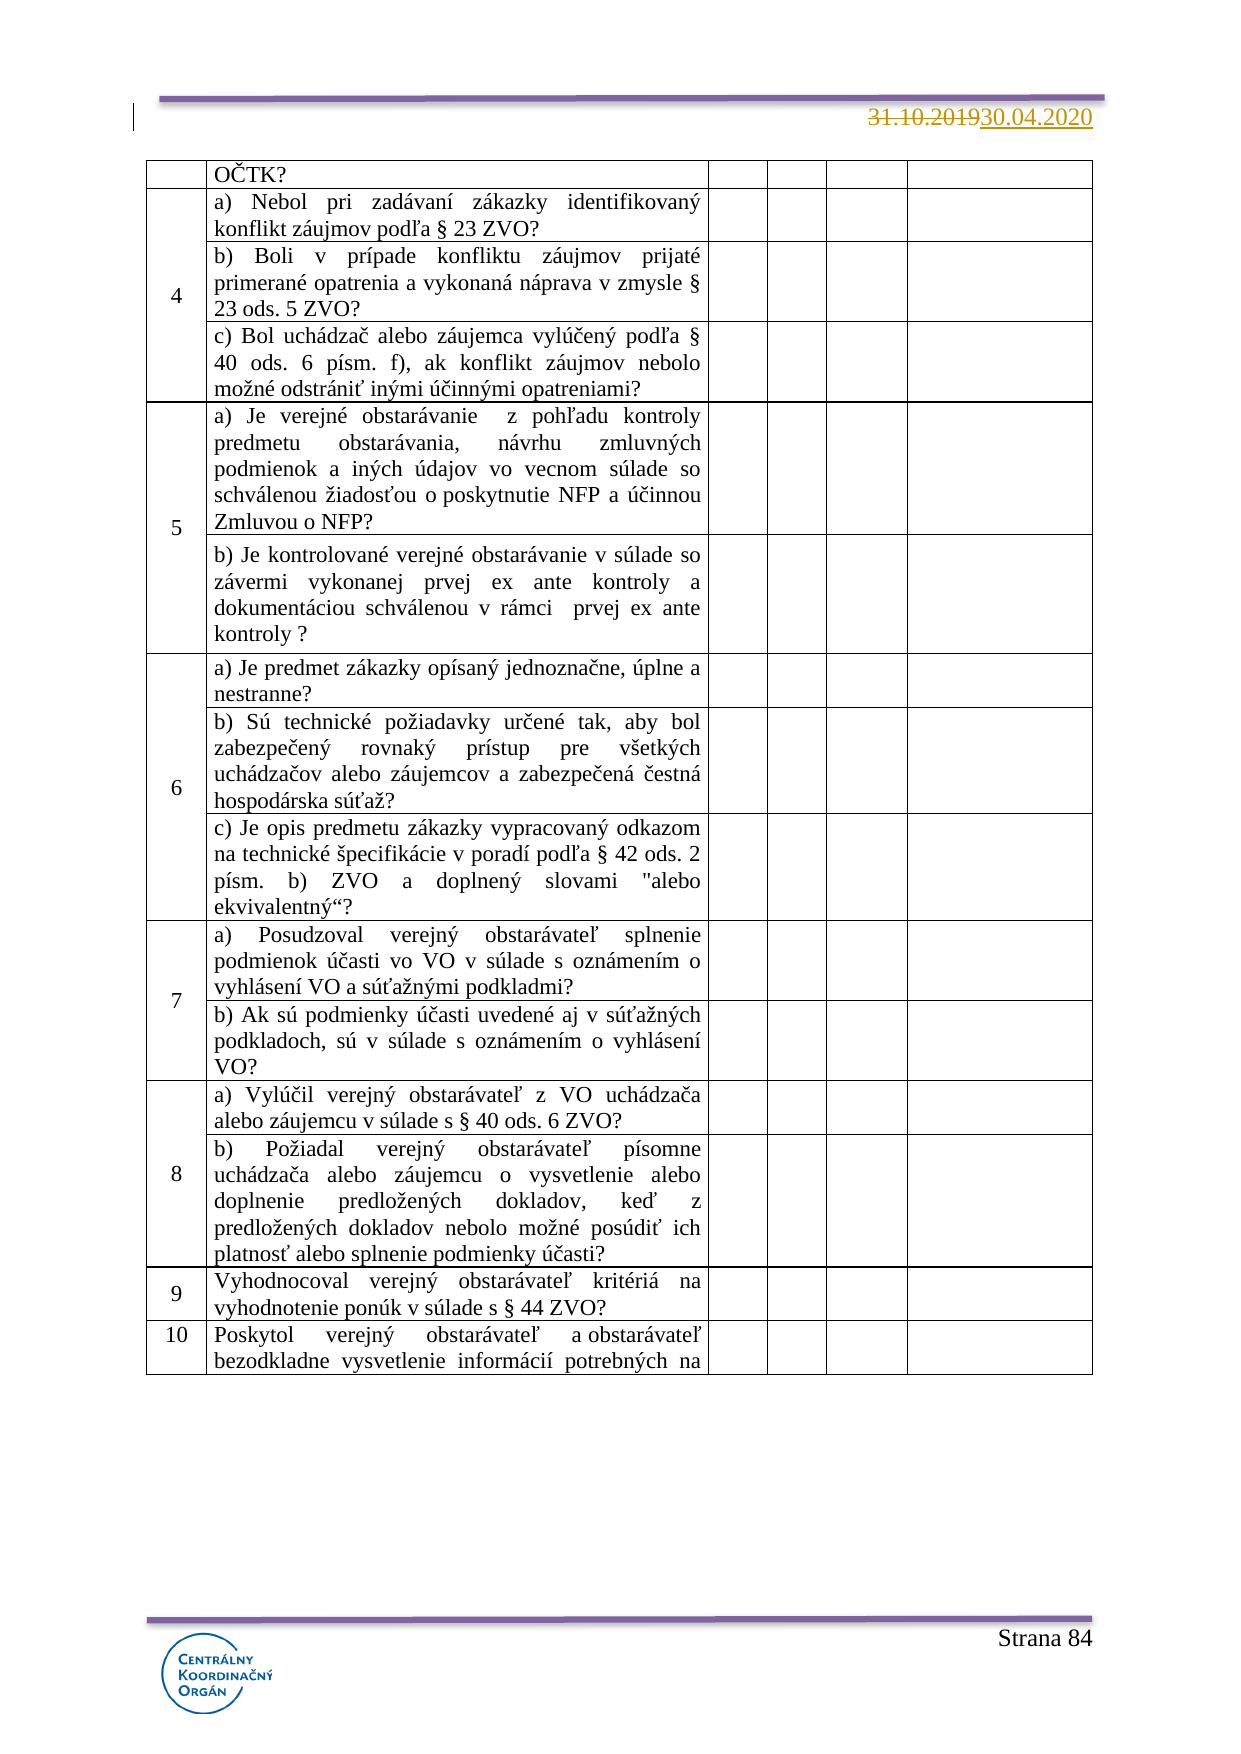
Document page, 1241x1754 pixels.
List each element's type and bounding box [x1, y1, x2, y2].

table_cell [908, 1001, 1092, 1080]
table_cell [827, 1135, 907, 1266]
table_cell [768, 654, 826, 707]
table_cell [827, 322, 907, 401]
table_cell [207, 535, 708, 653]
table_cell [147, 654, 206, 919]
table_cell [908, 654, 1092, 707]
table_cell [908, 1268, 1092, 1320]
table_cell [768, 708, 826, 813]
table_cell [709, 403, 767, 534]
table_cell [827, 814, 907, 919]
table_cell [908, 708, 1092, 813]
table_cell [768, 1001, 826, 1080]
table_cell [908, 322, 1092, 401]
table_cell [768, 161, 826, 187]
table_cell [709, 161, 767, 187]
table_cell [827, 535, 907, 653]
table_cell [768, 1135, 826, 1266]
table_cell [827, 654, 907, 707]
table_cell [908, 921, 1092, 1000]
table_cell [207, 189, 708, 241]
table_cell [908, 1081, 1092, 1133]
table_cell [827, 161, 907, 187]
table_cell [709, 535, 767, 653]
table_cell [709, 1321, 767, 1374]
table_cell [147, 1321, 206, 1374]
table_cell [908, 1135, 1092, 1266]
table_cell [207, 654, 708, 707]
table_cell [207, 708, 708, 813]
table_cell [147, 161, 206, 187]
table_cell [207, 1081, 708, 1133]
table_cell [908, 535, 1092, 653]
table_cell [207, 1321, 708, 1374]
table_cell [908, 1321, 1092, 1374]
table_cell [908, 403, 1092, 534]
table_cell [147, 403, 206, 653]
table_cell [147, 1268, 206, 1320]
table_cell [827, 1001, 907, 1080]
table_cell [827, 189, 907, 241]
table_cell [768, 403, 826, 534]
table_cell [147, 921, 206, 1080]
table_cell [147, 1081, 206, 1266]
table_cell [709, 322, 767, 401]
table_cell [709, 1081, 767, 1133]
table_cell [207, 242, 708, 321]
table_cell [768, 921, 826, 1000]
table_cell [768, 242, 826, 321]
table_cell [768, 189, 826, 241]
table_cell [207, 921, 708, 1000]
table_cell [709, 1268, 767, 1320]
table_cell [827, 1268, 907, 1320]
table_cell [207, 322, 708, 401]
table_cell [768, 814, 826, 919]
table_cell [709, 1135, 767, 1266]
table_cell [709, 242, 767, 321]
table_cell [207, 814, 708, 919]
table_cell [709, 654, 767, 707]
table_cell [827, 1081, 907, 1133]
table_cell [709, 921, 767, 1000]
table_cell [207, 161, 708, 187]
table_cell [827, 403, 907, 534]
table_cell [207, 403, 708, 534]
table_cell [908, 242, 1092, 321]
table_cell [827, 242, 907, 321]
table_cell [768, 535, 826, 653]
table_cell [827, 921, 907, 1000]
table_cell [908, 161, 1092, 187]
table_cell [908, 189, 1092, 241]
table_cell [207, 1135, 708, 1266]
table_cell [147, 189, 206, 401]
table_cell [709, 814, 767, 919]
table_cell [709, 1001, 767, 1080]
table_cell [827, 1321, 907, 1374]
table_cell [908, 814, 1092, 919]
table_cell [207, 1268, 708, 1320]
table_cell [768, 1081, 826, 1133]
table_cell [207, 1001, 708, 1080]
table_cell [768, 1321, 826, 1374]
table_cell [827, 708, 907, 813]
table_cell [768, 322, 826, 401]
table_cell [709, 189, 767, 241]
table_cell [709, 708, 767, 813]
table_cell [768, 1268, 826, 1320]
picture [159, 1631, 272, 1713]
